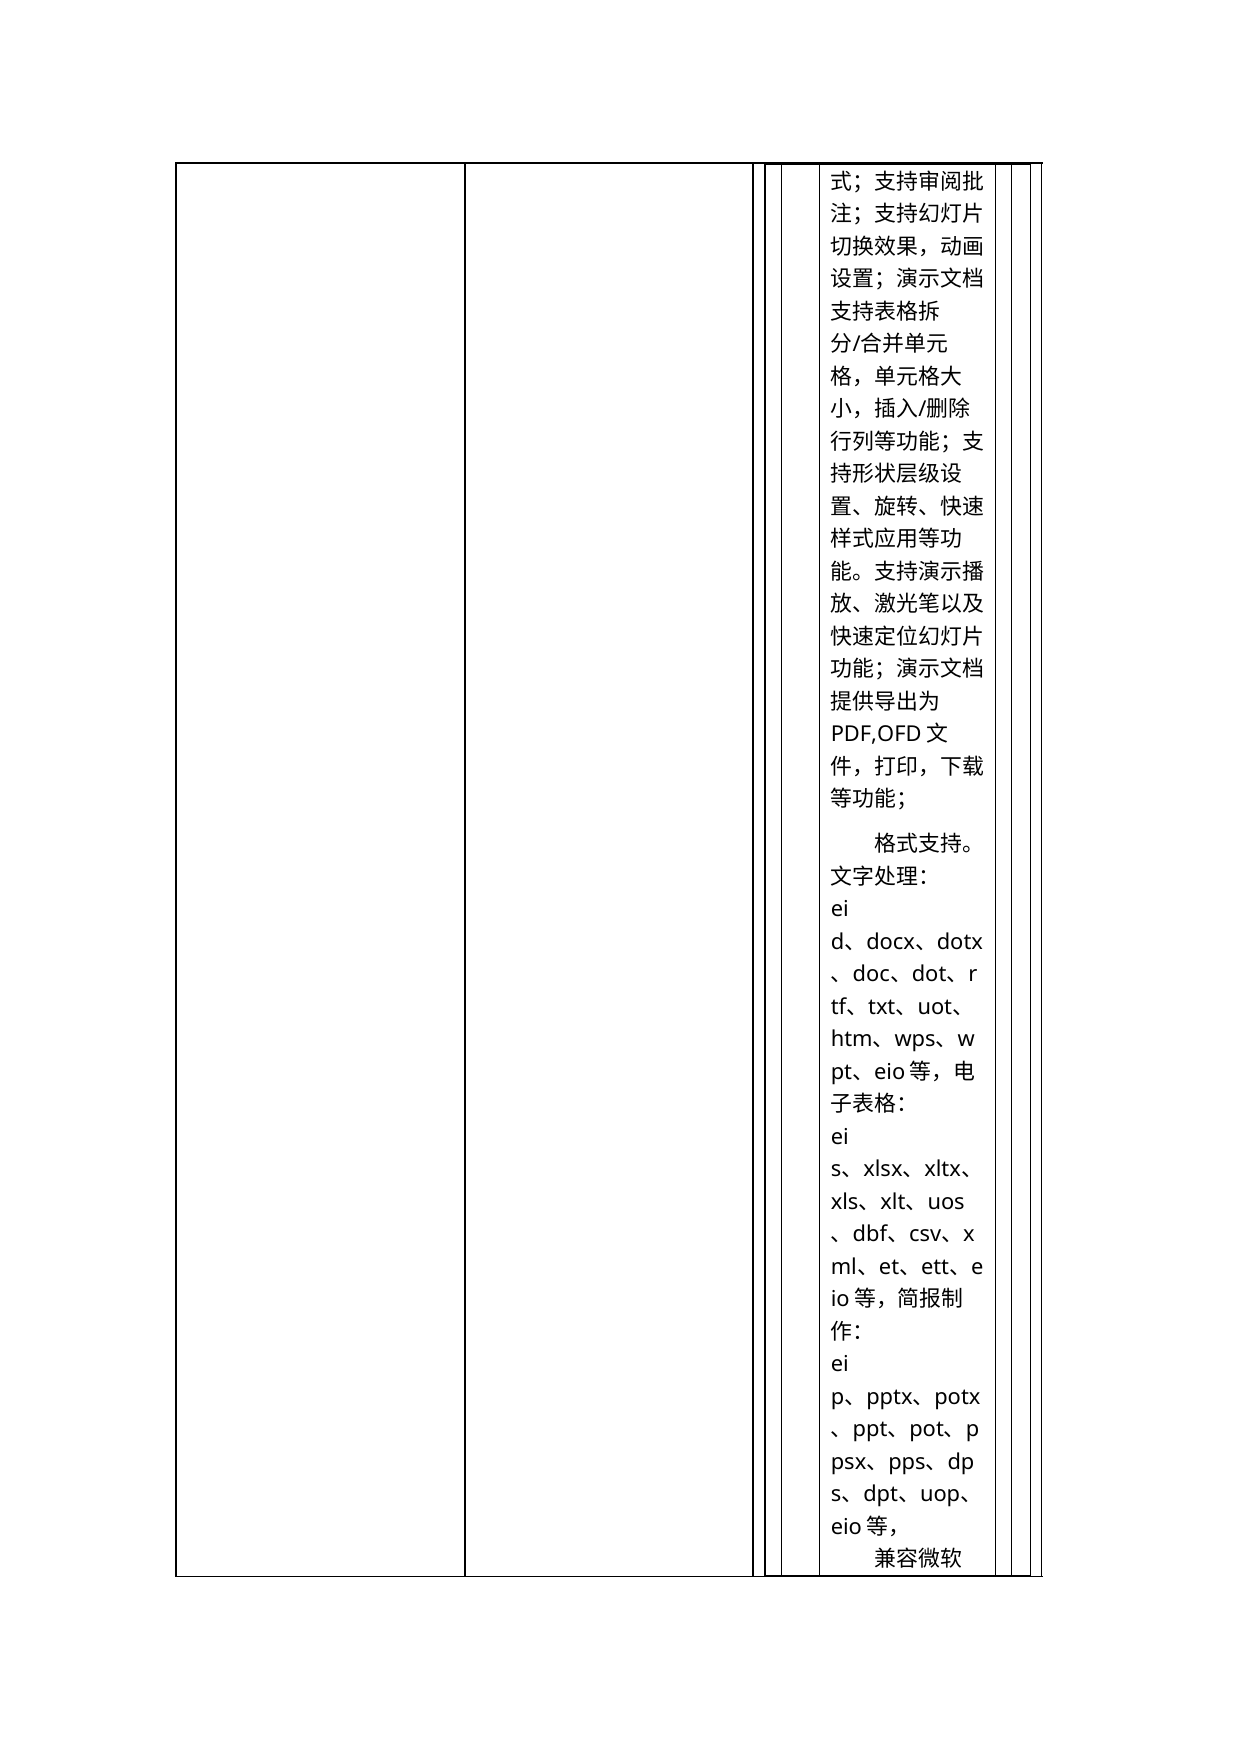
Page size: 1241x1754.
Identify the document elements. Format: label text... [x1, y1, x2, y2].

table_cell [766, 165, 781, 1575]
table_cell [996, 165, 1011, 1575]
table_cell [177, 164, 464, 1576]
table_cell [782, 165, 819, 1575]
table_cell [1012, 165, 1030, 1575]
table_cell 1 [466, 164, 752, 1576]
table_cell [754, 164, 764, 1576]
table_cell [1031, 164, 1041, 1576]
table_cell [820, 165, 995, 1575]
